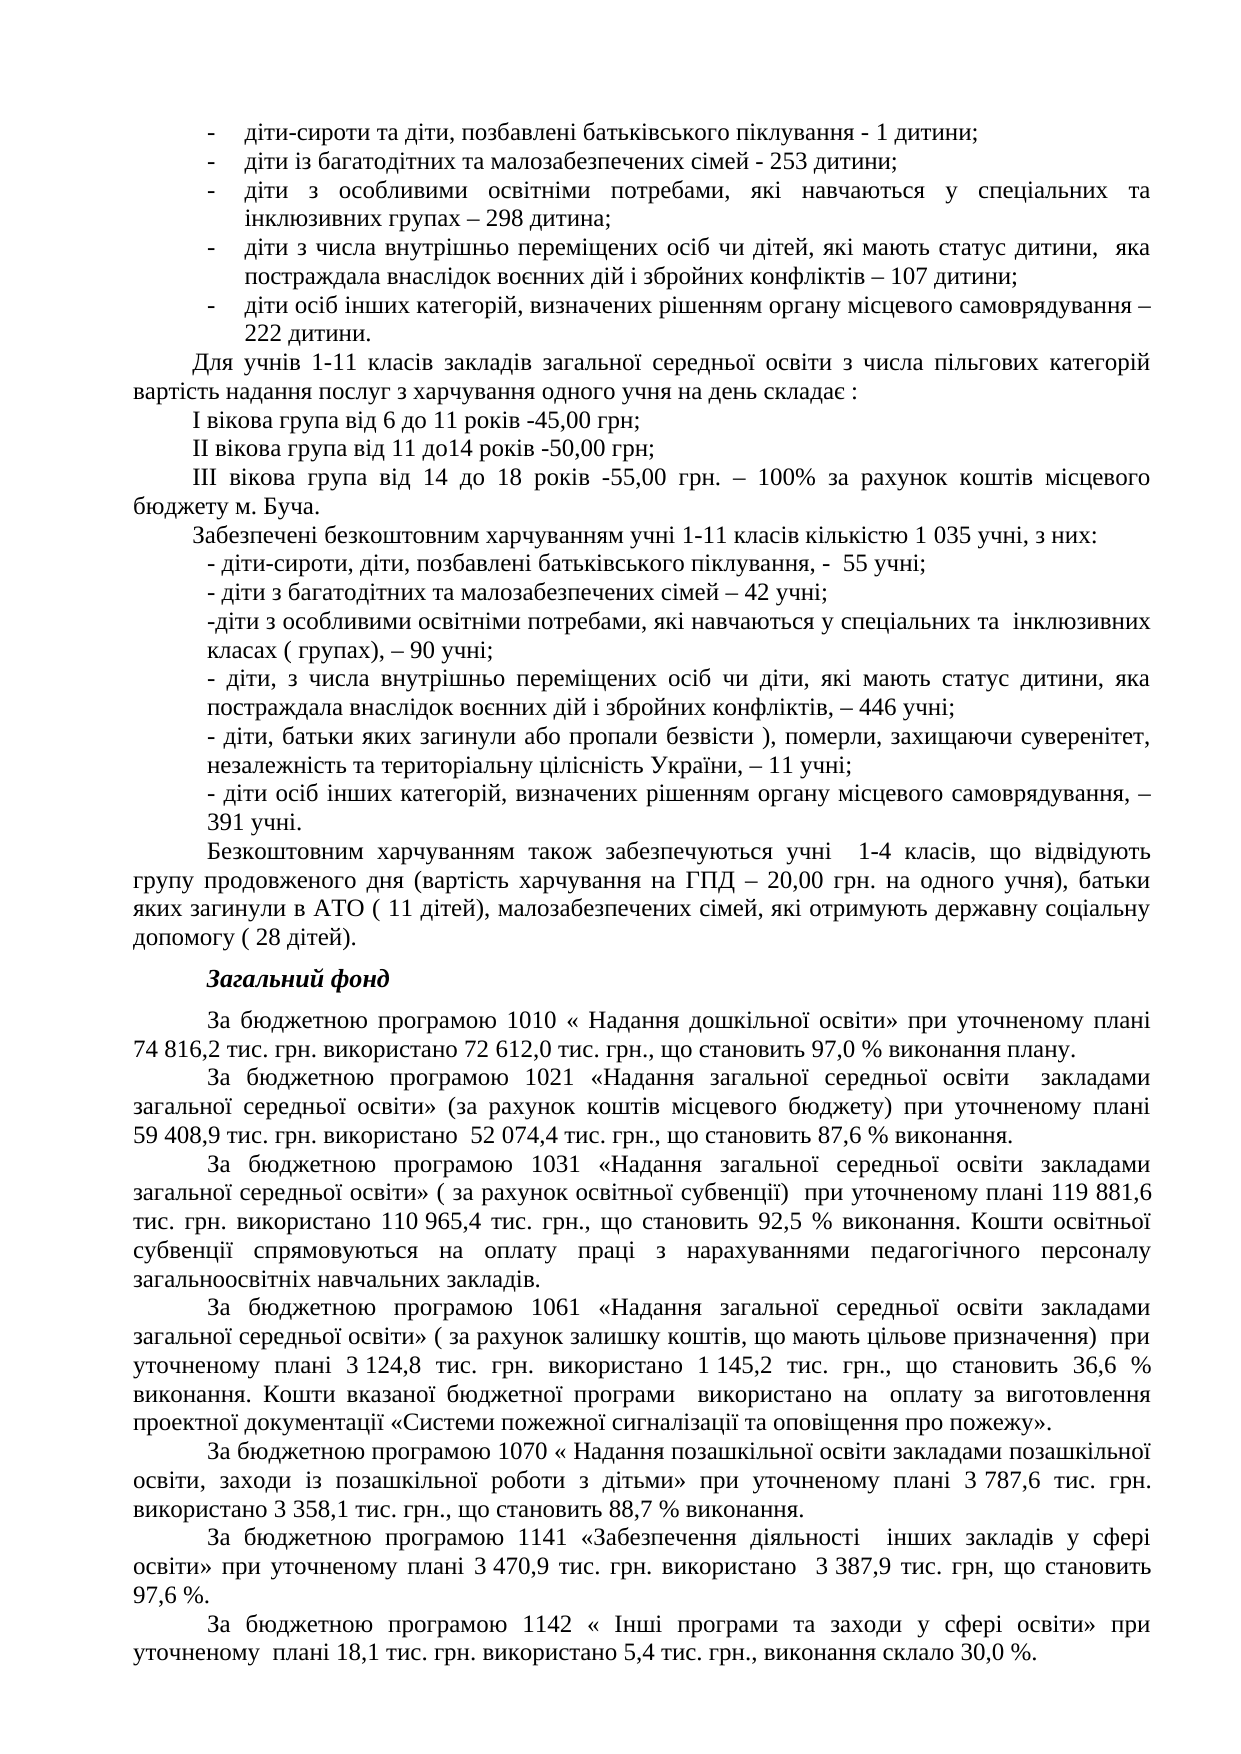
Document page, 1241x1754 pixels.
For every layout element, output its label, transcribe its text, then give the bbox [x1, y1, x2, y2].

list - діти-сироти, діти, позбавлені батьківського піклування, - 55 учні; [207, 548, 1152, 577]
list діти-сироти та діти, позбавлені батьківського піклування - 1 дитини; [207, 117, 1152, 146]
text Забезпечені безкоштовним харчуванням учні 1-11 класів кількістю 1 035 учні, з них: [133, 520, 1152, 548]
text За бюджетною програмою 1061 «Надання загальної середньої освіти закладами загальної середньої освіти» ( за рахунок залишку коштів, що мають цільове призначення) при уточненому плані 3 124,8 тис. грн. використано 1 145,2 тис. грн., що становить 36,6 % виконання. Кошти вказаної бюджетної програми використано на оплату за виготовлення проектної документації «Системи пожежної сигналізації та оповіщення про пожежу». [133, 1292, 1152, 1436]
list діти із багатодітних та малозабезпечених сімей - 253 дитини; [207, 146, 1152, 175]
list діти з особливими освітніми потребами, які навчаються у спеціальних та інклюзивних групах – 298 дитина; [207, 175, 1152, 232]
text І вікова група від 6 до 11 років -45,00 грн; [133, 405, 1152, 433]
list - діти, батьки яких загинули або пропали безвісти ), померли, захищаючи суверенітет, незалежність та територіальну цілісність України, – 11 учні; [207, 721, 1152, 778]
text ІІІ вікова група від 14 до 18 років -55,00 грн. – 100% за рахунок коштів місцевого бюджету м. Буча. [133, 462, 1152, 520]
text За бюджетною програмою 1141 «Забезпечення діяльності інших закладів у сфері освіти» при уточненому плані 3 470,9 тис. грн. використано 3 387,9 тис. грн, що становить 97,6 %. [133, 1522, 1152, 1609]
text За бюджетною програмою 1010 « Надання дошкільної освіти» при уточненому плані 74 816,2 тис. грн. використано 72 612,0 тис. грн., що становить 97,0 % виконання плану. [133, 1005, 1152, 1062]
list діти осіб інших категорій, визначених рішенням органу місцевого самоврядування – 222 дитини. [207, 290, 1152, 347]
list - діти, з числа внутрішньо переміщених осіб чи діти, які мають статус дитини, яка постраждала внаслідок воєнних дій і збройних конфліктів, – 446 учні; [207, 663, 1152, 721]
text ІІ вікова група від 11 до14 років -50,00 грн; [133, 433, 1152, 462]
list діти з числа внутрішньо переміщених осіб чи дітей, які мають статус дитини, яка постраждала внаслідок воєнних дій і збройних конфліктів – 107 дитини; [207, 232, 1152, 290]
text За бюджетною програмою 1070 « Надання позашкільної освіти закладами позашкільної освіти, заходи із позашкільної роботи з дітьми» при уточненому плані 3 787,6 тис. грн. використано 3 358,1 тис. грн., що становить 88,7 % виконання. [133, 1436, 1152, 1522]
text Для учнів 1-11 класів закладів загальної середньої освіти з числа пільгових категорій вартість надання послуг з харчування одного учня на день складає : [133, 347, 1152, 405]
text Безкоштовним харчуванням також забезпечуються учні 1-4 класів, що відвідують групу продовженого дня (вартість харчування на ГПД – 20,00 грн. на одного учня), батьки яких загинули в АТО ( 11 дітей), малозабезпечених сімей, які отримують державну соціальну допомогу ( 28 дітей). [133, 836, 1152, 951]
list -діти з особливими освітніми потребами, які навчаються у спеціальних та інклюзивних класах ( групах), – 90 учні; [207, 606, 1152, 663]
list - діти осіб інших категорій, визначених рішенням органу місцевого самоврядування, – 391 учні. [207, 778, 1152, 836]
text Загальний фонд [133, 963, 1152, 993]
list - діти з багатодітних та малозабезпечених сімей – 42 учні; [207, 577, 1152, 606]
text За бюджетною програмою 1142 « Інші програми та заходи у сфері освіти» при уточненому плані 18,1 тис. грн. використано 5,4 тис. грн., виконання склало 30,0 %. [133, 1609, 1152, 1666]
text За бюджетною програмою 1021 «Надання загальної середньої освіти закладами загальної середньої освіти» (за рахунок коштів місцевого бюджету) при уточненому плані 59 408,9 тис. грн. використано 52 074,4 тис. грн., що становить 87,6 % виконання. [133, 1062, 1152, 1149]
text За бюджетною програмою 1031 «Надання загальної середньої освіти закладами загальної середньої освіти» ( за рахунок освітньої субвенції) при уточненому плані 119 881,6 тис. грн. використано 110 965,4 тис. грн., що становить 92,5 % виконання. Кошти освітньої субвенції спрямовуються на оплату праці з нарахуваннями педагогічного персоналу загальноосвітніх навчальних закладів. [133, 1149, 1152, 1292]
